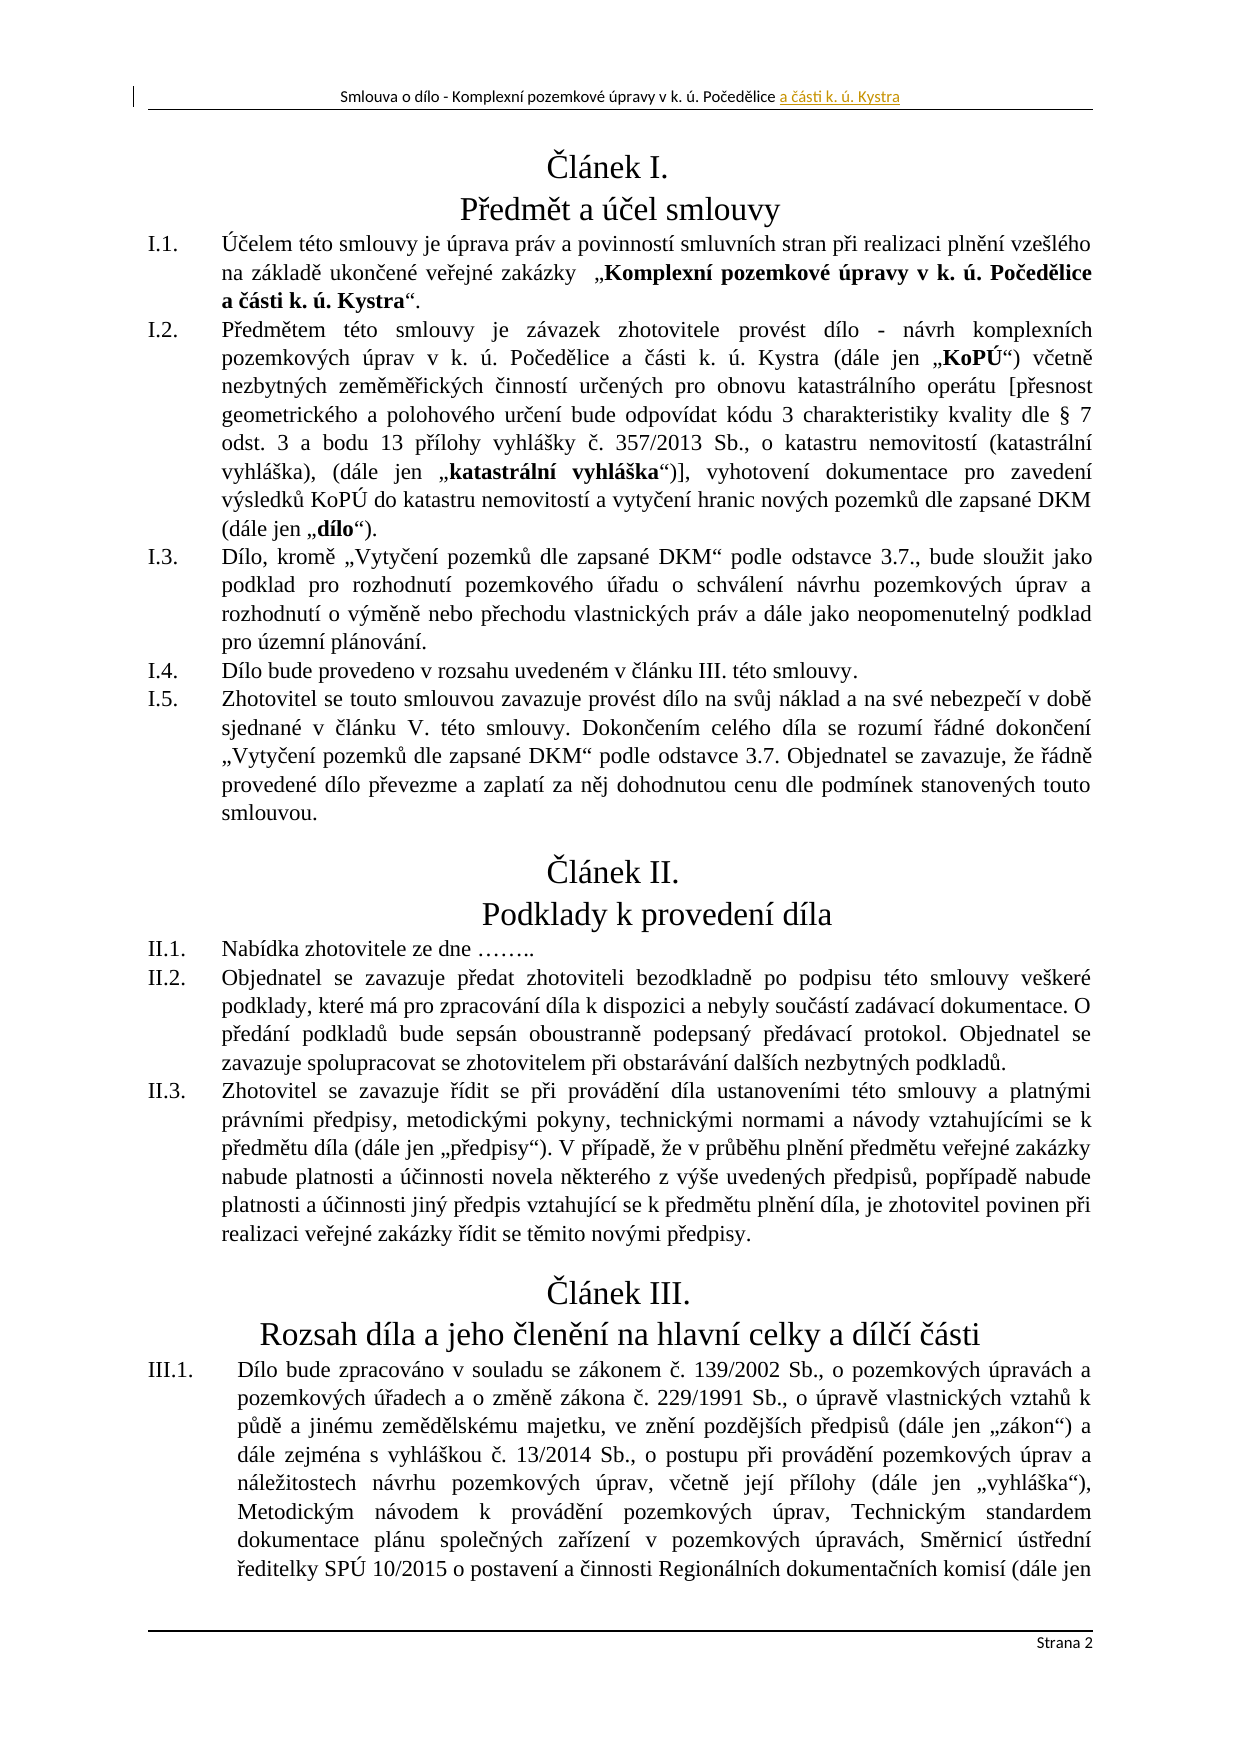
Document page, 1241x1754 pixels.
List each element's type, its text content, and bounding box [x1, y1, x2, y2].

list Účelem této smlouvy je úprava práv a povinností smluvních stran při realizaci plnění vzešlého na základě ukončené veřejné zakázky „Komplexní pozemkové úpravy v k. ú. Počedělice a části k. ú. Kystra“. [148, 230, 1093, 313]
list Zhotovitel se touto smlouvou zavazuje provést dílo na svůj náklad a na své nebezpečí v době sjednané v článku V. této smlouvy. Dokončením celého díla se rozumí řádné dokončení „Vytyčení pozemků dle zapsané DKM“ podle odstavce 3.7. Objednatel se zavazuje, že řádně provedené dílo převezme a zaplatí za něj dohodnutou cenu dle podmínek stanovených touto smlouvou. [148, 685, 1093, 825]
subtitle Podklady k provedení díla [148, 852, 1093, 932]
list Zhotovitel se zavazuje řídit se při provádění díla ustanoveními této smlouvy a platnými právními předpisy, metodickými pokyny, technickými normami a návody vztahujícími se k předmětu díla (dále jen „předpisy“). V případě, že v průběhu plnění předmětu veřejné zakázky nabude platnosti a účinnosti novela některého z výše uvedených předpisů, popřípadě nabude platnosti a účinnosti jiný předpis vztahující se k předmětu plnění díla, je zhotovitel povinen při realizaci veřejné zakázky řídit se těmito novými předpisy. [148, 1077, 1093, 1246]
list Předmětem této smlouvy je závazek zhotovitele provést dílo - návrh komplexních pozemkových úprav v k. ú. Počedělice a části k. ú. Kystra (dále jen „KoPÚ“) včetně nezbytných zeměměřických činností určených pro obnovu katastrálního operátu [přesnost geometrického a polohového určení bude odpovídat kódu 3 charakteristiky kvality dle § 7 odst. 3 a bodu 13 přílohy vyhlášky č. 357/2013 Sb., o katastru nemovitostí (katastrální vyhláška), (dále jen „katastrální vyhláška“)], vyhotovení dokumentace pro zavedení výsledků KoPÚ do katastru nemovitostí a vytyčení hranic nových pozemků dle zapsané DKM (dále jen „dílo“). [148, 316, 1093, 541]
list Dílo, kromě „Vytyčení pozemků dle zapsané DKM“ podle odstavce 3.7., bude sloužit jako podklad pro rozhodnutí pozemkového úřadu o schválení návrhu pozemkových úprav a rozhodnutí o výměně nebo přechodu vlastnických práv a dále jako neopomenutelný podklad pro územní plánování. [148, 543, 1093, 655]
list Objednatel se zavazuje předat zhotoviteli bezodkladně po podpisu této smlouvy veškeré podklady, které má pro zpracování díla k dispozici a nebyly součástí zadávací dokumentace. O předání podkladů bude sepsán oboustranně podepsaný předávací protokol. Objednatel se zavazuje spolupracovat se zhotovitelem při obstarávání dalších nezbytných podkladů. [148, 964, 1093, 1075]
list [148, 1356, 1093, 1581]
list Dílo bude provedeno v rozsahu uvedeném v článku III. této smlouvy. [148, 657, 1093, 683]
subtitle Předmět a účel smlouvy [148, 148, 1093, 227]
list Nabídka zhotovitele ze dne …….. [148, 935, 1093, 962]
subtitle Rozsah díla a jeho členění na hlavní celky a dílčí části [148, 1273, 1093, 1353]
